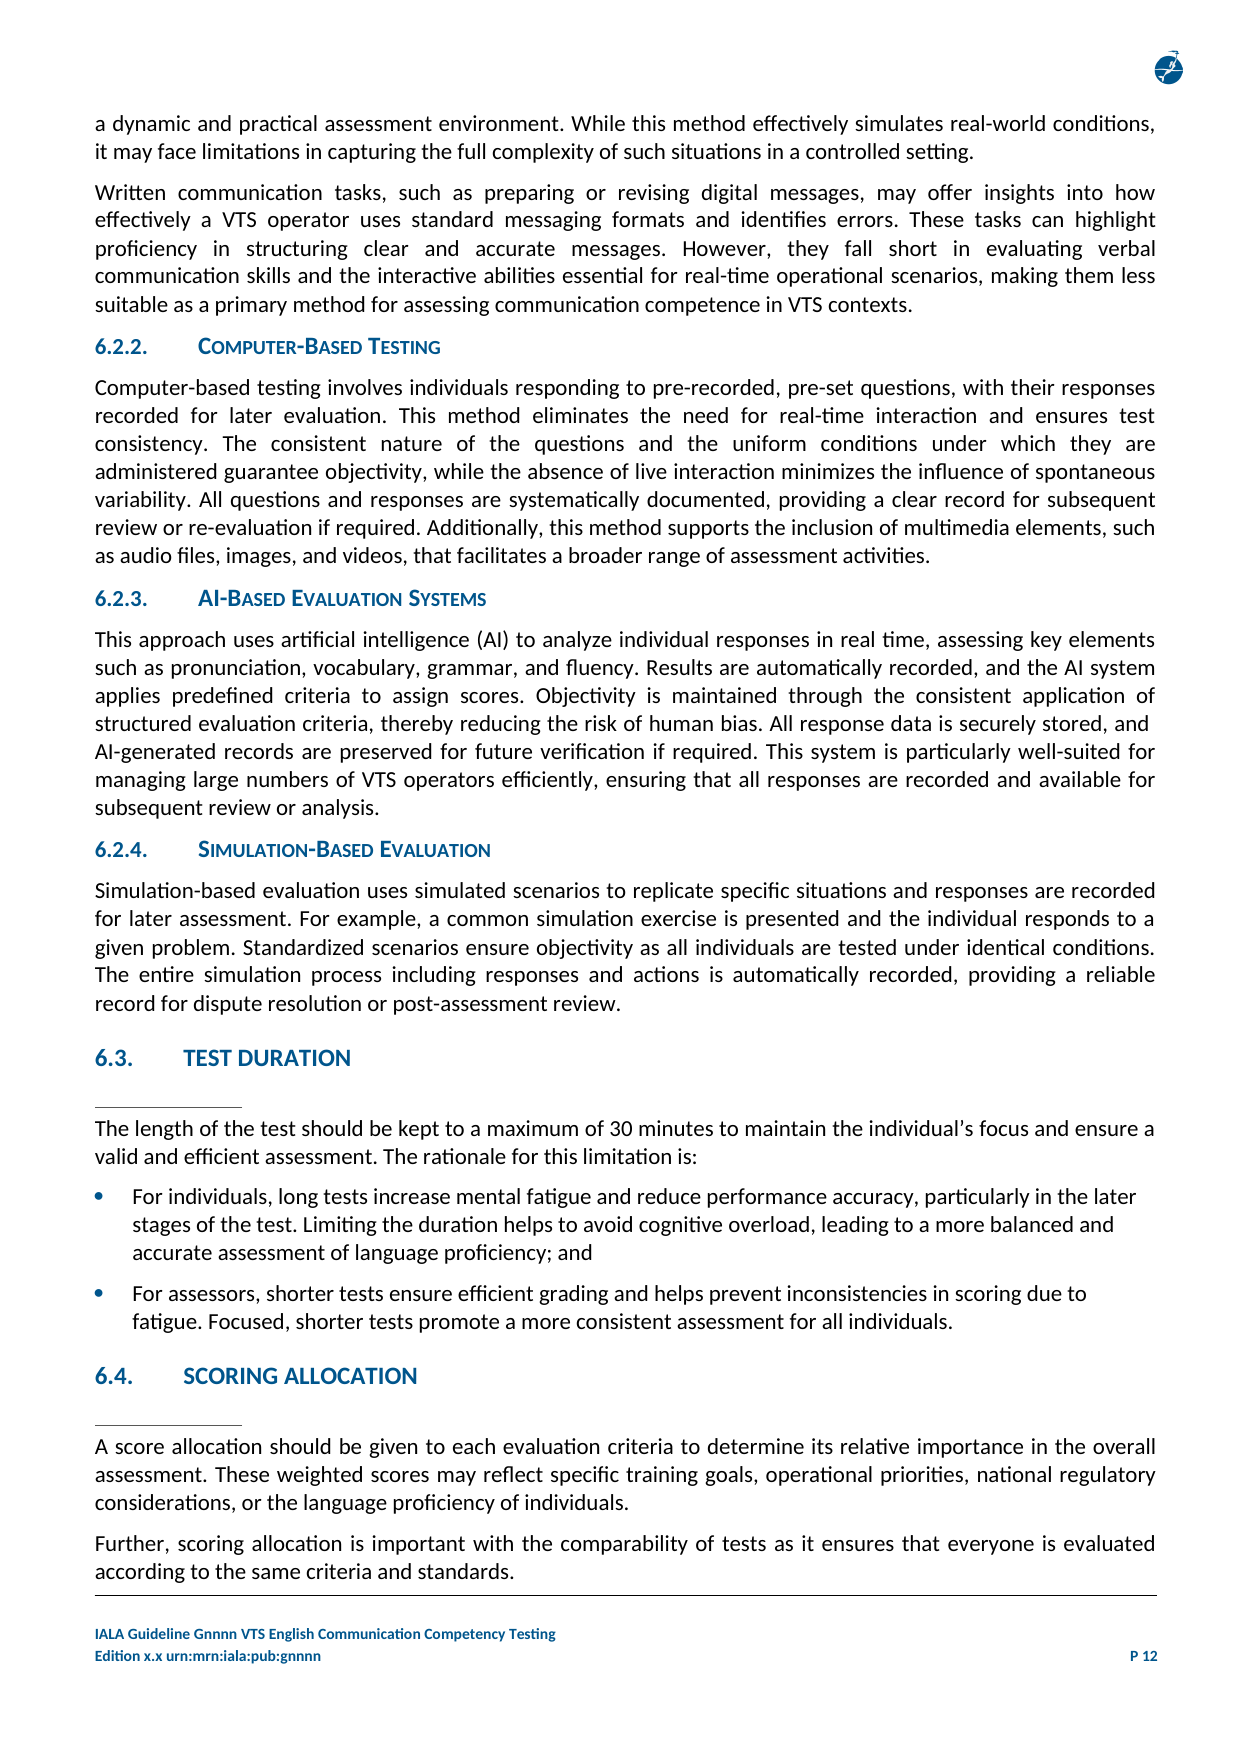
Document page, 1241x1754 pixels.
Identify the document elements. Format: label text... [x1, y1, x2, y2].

text Simulation-based evaluation uses simulated scenarios to replicate specific situations and responses are recorded for later assessment. For example, a common simulation exercise is presented and the individual responds to a given problem. Standardized scenarios ensure objectivity as all individuals are tested under identical conditions. The entire simulation process including responses and actions is automatically recorded, providing a reliable record for dispute resolution or post-assessment review. [94, 877, 1157, 1017]
text The length of the test should be kept to a maximum of 30 minutes to maintain the individual’s focus and ensure a valid and efficient assessment. The rationale for this limitation is: [94, 1114, 1157, 1170]
text Computer-based testing involves individuals responding to pre-recorded, pre-set questions, with their responses recorded for later evaluation. This method eliminates the need for real-time interaction and ensures test consistency. The consistent nature of the questions and the uniform conditions under which they are administered guarantee objectivity, while the absence of live interaction minimizes the influence of spontaneous variability. All questions and responses are systematically documented, providing a clear record for subsequent review or re-evaluation if required. Additionally, this method supports the inclusion of multimedia elements, such as audio files, images, and videos, that facilitates a broader range of assessment activities. [94, 373, 1157, 569]
text A score allocation should be given to each evaluation criteria to determine its relative importance in the overall assessment. These weighted scores may reflect specific training goals, operational priorities, national regulatory considerations, or the language proficiency of individuals. [94, 1432, 1157, 1516]
text For individuals, long tests increase mental fatigue and reduce performance accuracy, particularly in the later stages of the test. Limiting the duration helps to avoid cognitive overload, leading to a more balanced and accurate assessment of language proficiency; and [94, 1182, 1157, 1266]
subtitle Computer-Based Testing [94, 330, 1069, 361]
text Further, scoring allocation is important with the comparability of tests as it ensures that everyone is evaluated according to the same criteria and standards. [94, 1529, 1157, 1585]
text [94, 109, 1157, 165]
text This approach uses artificial intelligence (AI) to analyze individual responses in real time, assessing key elements such as pronunciation, vocabulary, grammar, and fluency. Results are automatically recorded, and the AI system applies predefined criteria to assign scores. Objectivity is maintained through the consistent application of structured evaluation criteria, thereby reducing the risk of human bias. All response data is securely stored, and AI-generated records are preserved for future verification if required. This system is particularly well-suited for managing large numbers of VTS operators efficiently, ensuring that all responses are recorded and available for subsequent review or analysis. [94, 625, 1157, 821]
picture [1123, 0, 1241, 119]
subtitle SCORING ALLOCATION [94, 1360, 1157, 1391]
subtitle Simulation-Based Evaluation [94, 833, 1069, 864]
text For assessors, shorter tests ensure efficient grading and helps prevent inconsistencies in scoring due to fatigue. Focused, shorter tests promote a more consistent assessment for all individuals. [94, 1279, 1157, 1335]
text Written communication tasks, such as preparing or revising digital messages, may offer insights into how effectively a VTS operator uses standard messaging formats and identifies errors. These tasks can highlight proficiency in structuring clear and accurate messages. However, they fall short in evaluating verbal communication skills and the interactive abilities essential for real-time operational scenarios, making them less suitable as a primary method for assessing communication competence in VTS contexts. [94, 178, 1157, 318]
subtitle TEST DURATION [94, 1042, 1157, 1072]
subtitle AI-Based Evaluation Systems [94, 582, 1069, 612]
